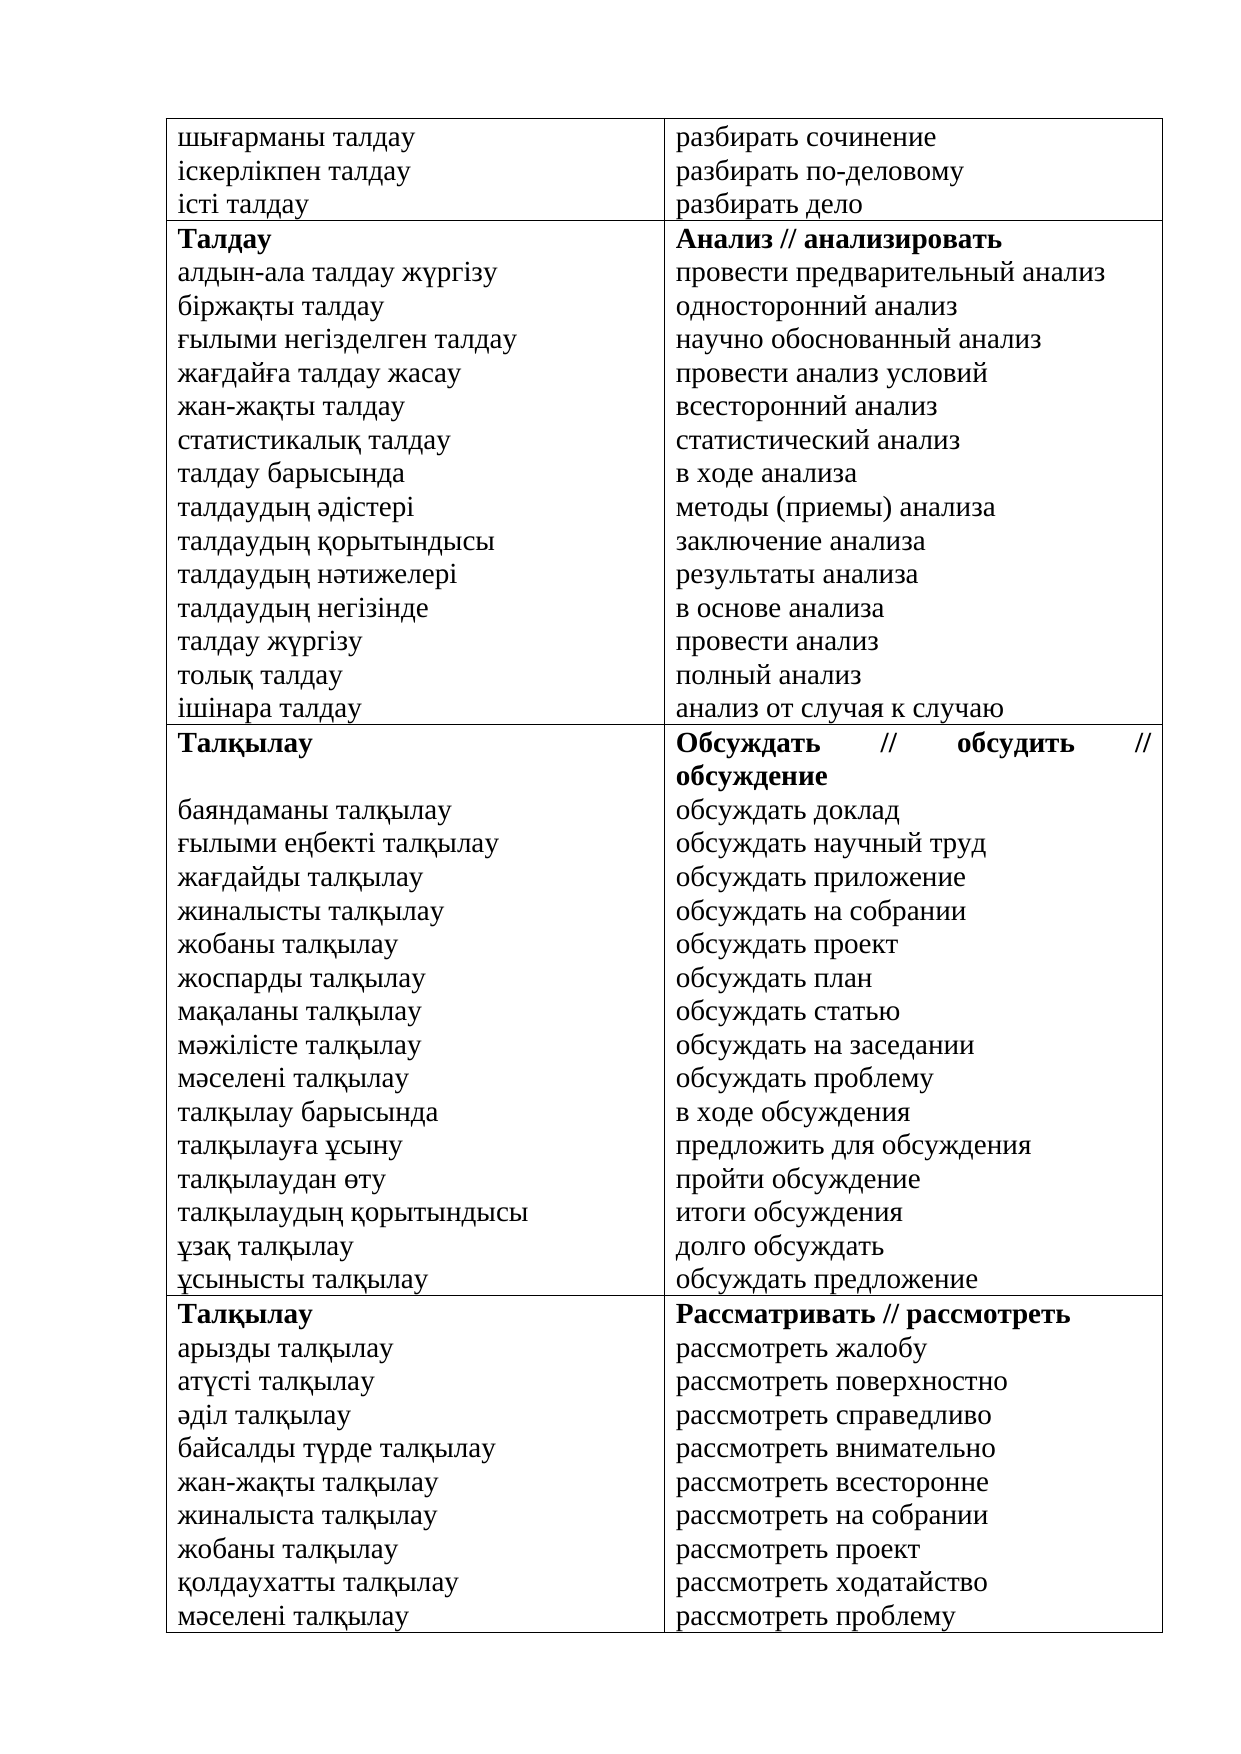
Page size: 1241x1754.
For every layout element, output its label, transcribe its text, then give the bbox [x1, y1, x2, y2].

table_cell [167, 119, 664, 220]
table_cell Анализ // анализировать провести предварительный анализ односторонний анализ научно обоснованный анализ провести анализ условий всесторонний анализ статистический анализ в ходе анализа методы (приемы) анализа заключение анализа результаты анализа в основе анализа провести анализ полный анализ анализ от случая к случаю [665, 221, 1162, 724]
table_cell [665, 119, 1162, 220]
table_cell Талқылау баяндаманы талқылау ғылыми еңбекті талқылау жағдайды талқылау жиналысты талқылау жобаны талқылау жоспарды талқылау мақаланы талқылау мәжілісте талқылау мәселені талқылау талқылау барысында талқылауға ұсыну талқылаудан өту талқылаудың қорытындысы ұзақ талқылау ұсынысты талқылау [167, 725, 664, 1295]
table_cell Талдау алдын-ала талдау жүргізу біржақты талдау ғылыми негізделген талдау жағдайға талдау жасау жан-жақты талдау статистикалық талдау талдау барысында талдаудың әдістері талдаудың қорытындысы талдаудың нәтижелері талдаудың негізінде талдау жүргізу толық талдау ішінара талдау [167, 221, 664, 724]
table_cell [167, 1296, 664, 1632]
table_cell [665, 1296, 1162, 1632]
table_cell Обсуждать // обсудить // обсуждение обсуждать доклад обсуждать научный труд обсуждать приложение обсуждать на собрании обсуждать проект обсуждать план обсуждать статью обсуждать на заседании обсуждать проблему в ходе обсуждения предложить для обсуждения пройти обсуждение итоги обсуждения долго обсуждать обсуждать предложение [665, 725, 1162, 1295]
